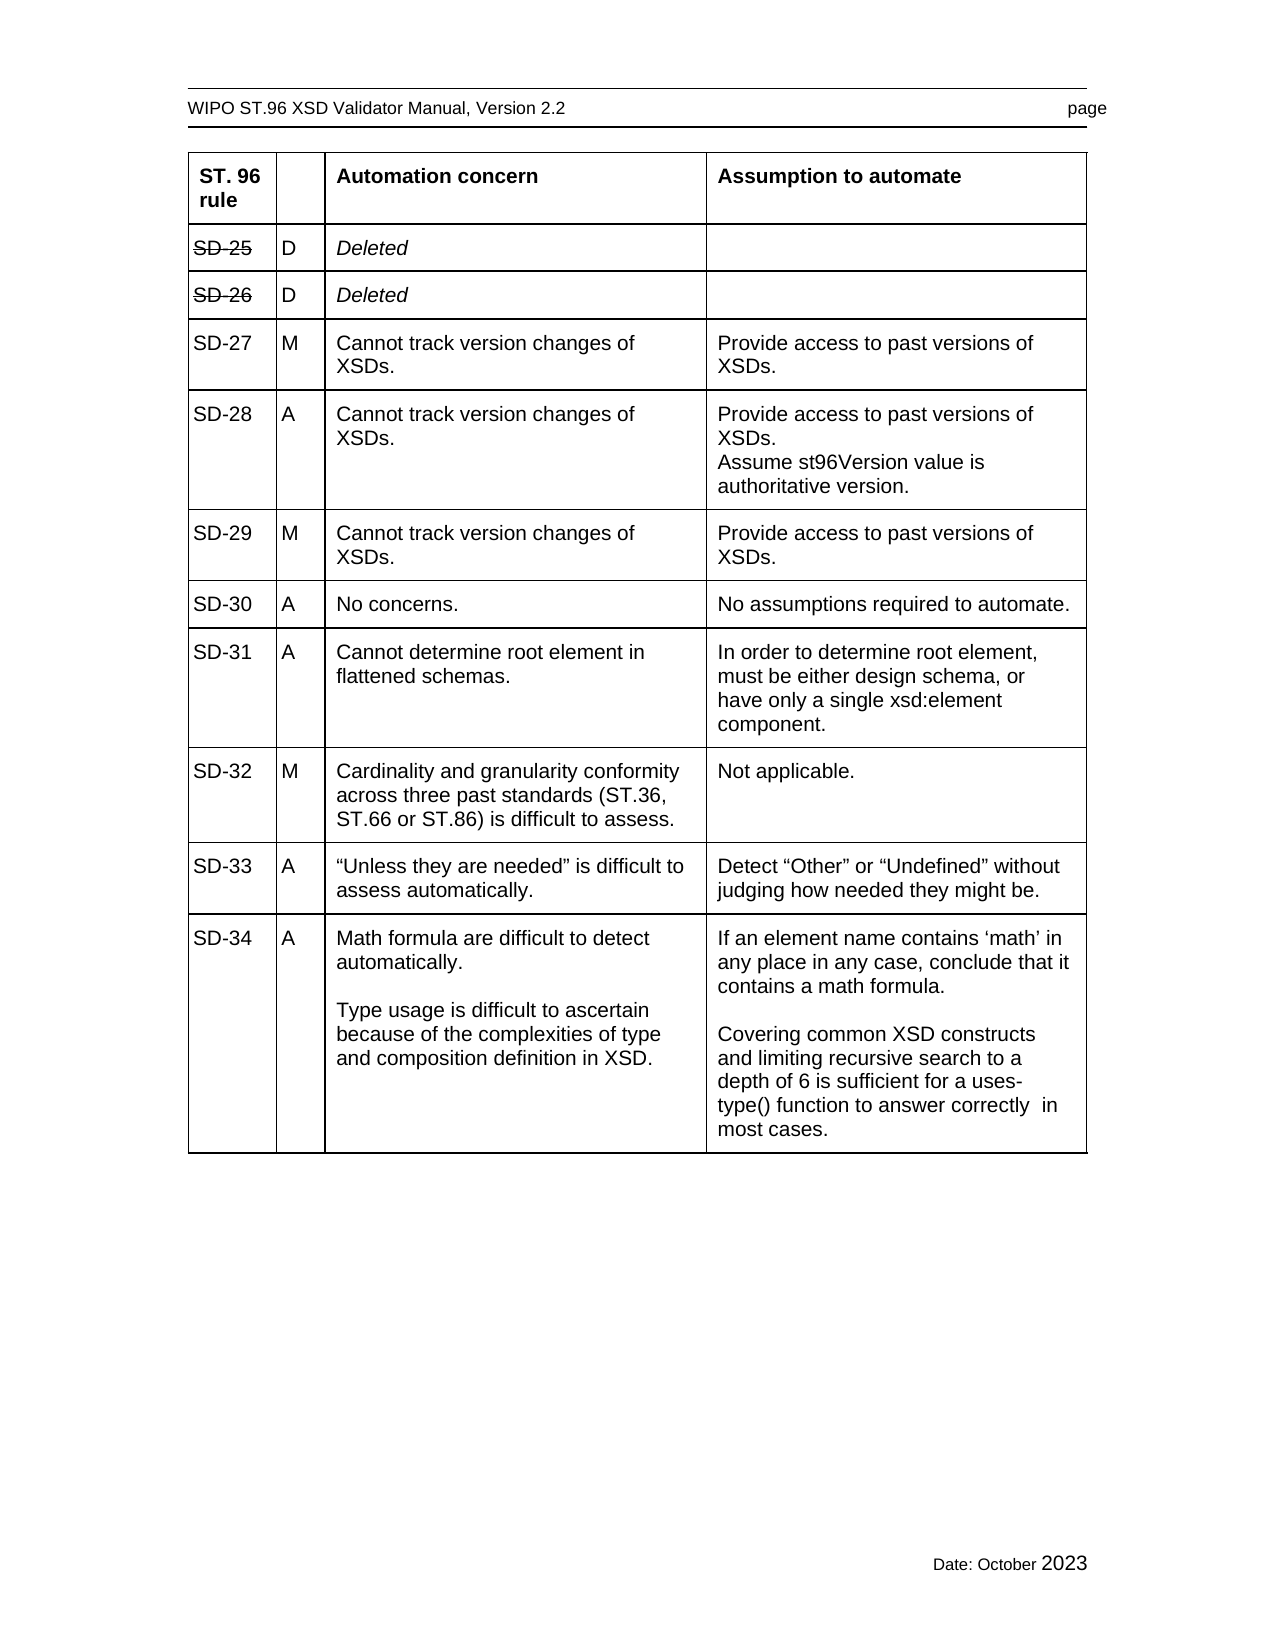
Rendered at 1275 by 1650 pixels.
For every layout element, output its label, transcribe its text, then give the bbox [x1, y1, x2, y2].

table_cell A [277, 843, 324, 913]
table_cell A [277, 581, 324, 627]
table_cell No assumptions required to automate. [707, 581, 1086, 627]
table_cell Cannot track version changes of XSDs. [326, 320, 706, 389]
table_header Assumption to automate [707, 153, 1086, 223]
table_cell A [277, 629, 324, 746]
table_cell Cannot determine root element in flattened schemas. [326, 629, 706, 746]
table_cell Detect “Other” or “Undefined” without judging how needed they might be. [707, 843, 1086, 913]
table_cell “Unless they are needed” is difficult to assess automatically. [326, 843, 706, 913]
table_cell Cardinality and granularity conformity across three past standards (ST.36, ST.66 or ST.86) is difficult to assess. [326, 748, 706, 842]
table_cell SD-30 [189, 581, 276, 627]
table_cell Math formula are difficult to detect automatically. Type usage is difficult to ascertain because of the complexities of type and composition definition in XSD. [326, 915, 706, 1152]
table_cell Provide access to past versions of XSDs. Assume st96Version value is authoritative version. [707, 391, 1086, 508]
table_cell A [277, 915, 324, 1152]
table_cell SD-27 [189, 320, 276, 389]
table_cell SD-34 [189, 915, 276, 1152]
table_cell If an element name contains ‘math’ in any place in any case, conclude that it contains a math formula. Covering common XSD constructs and limiting recursive search to a depth of 6 is sufficient for a uses-type() function to answer correctly in most cases. [707, 915, 1086, 1152]
table_cell Deleted [326, 225, 706, 270]
table_cell Not applicable. [707, 748, 1086, 842]
table_cell D [277, 225, 324, 270]
table_cell SD-26 [189, 272, 276, 318]
table_cell SD-32 [189, 748, 276, 842]
table_cell D [277, 272, 324, 318]
table_cell SD-28 [189, 391, 276, 508]
table_cell Provide access to past versions of XSDs. [707, 510, 1086, 580]
table_cell SD-33 [189, 843, 276, 913]
table_cell M [277, 510, 324, 580]
table_cell SD-25 [189, 225, 276, 270]
table_cell SD-31 [189, 629, 276, 746]
table_cell In order to determine root element, must be either design schema, or have only a single xsd:element component. [707, 629, 1086, 746]
table_cell [707, 272, 1086, 318]
table_cell Provide access to past versions of XSDs. [707, 320, 1086, 389]
table_cell No concerns. [326, 581, 706, 627]
table_header Automation concern [326, 153, 706, 223]
table_cell Deleted [326, 272, 706, 318]
table_cell Cannot track version changes of XSDs. [326, 391, 706, 508]
table_header [277, 153, 324, 223]
table_cell [707, 225, 1086, 270]
table_cell A [277, 391, 324, 508]
table_header ST. 96 rule [189, 153, 276, 223]
table_cell SD-29 [189, 510, 276, 580]
table_cell M [277, 748, 324, 842]
table_cell M [277, 320, 324, 389]
table_cell Cannot track version changes of XSDs. [326, 510, 706, 580]
